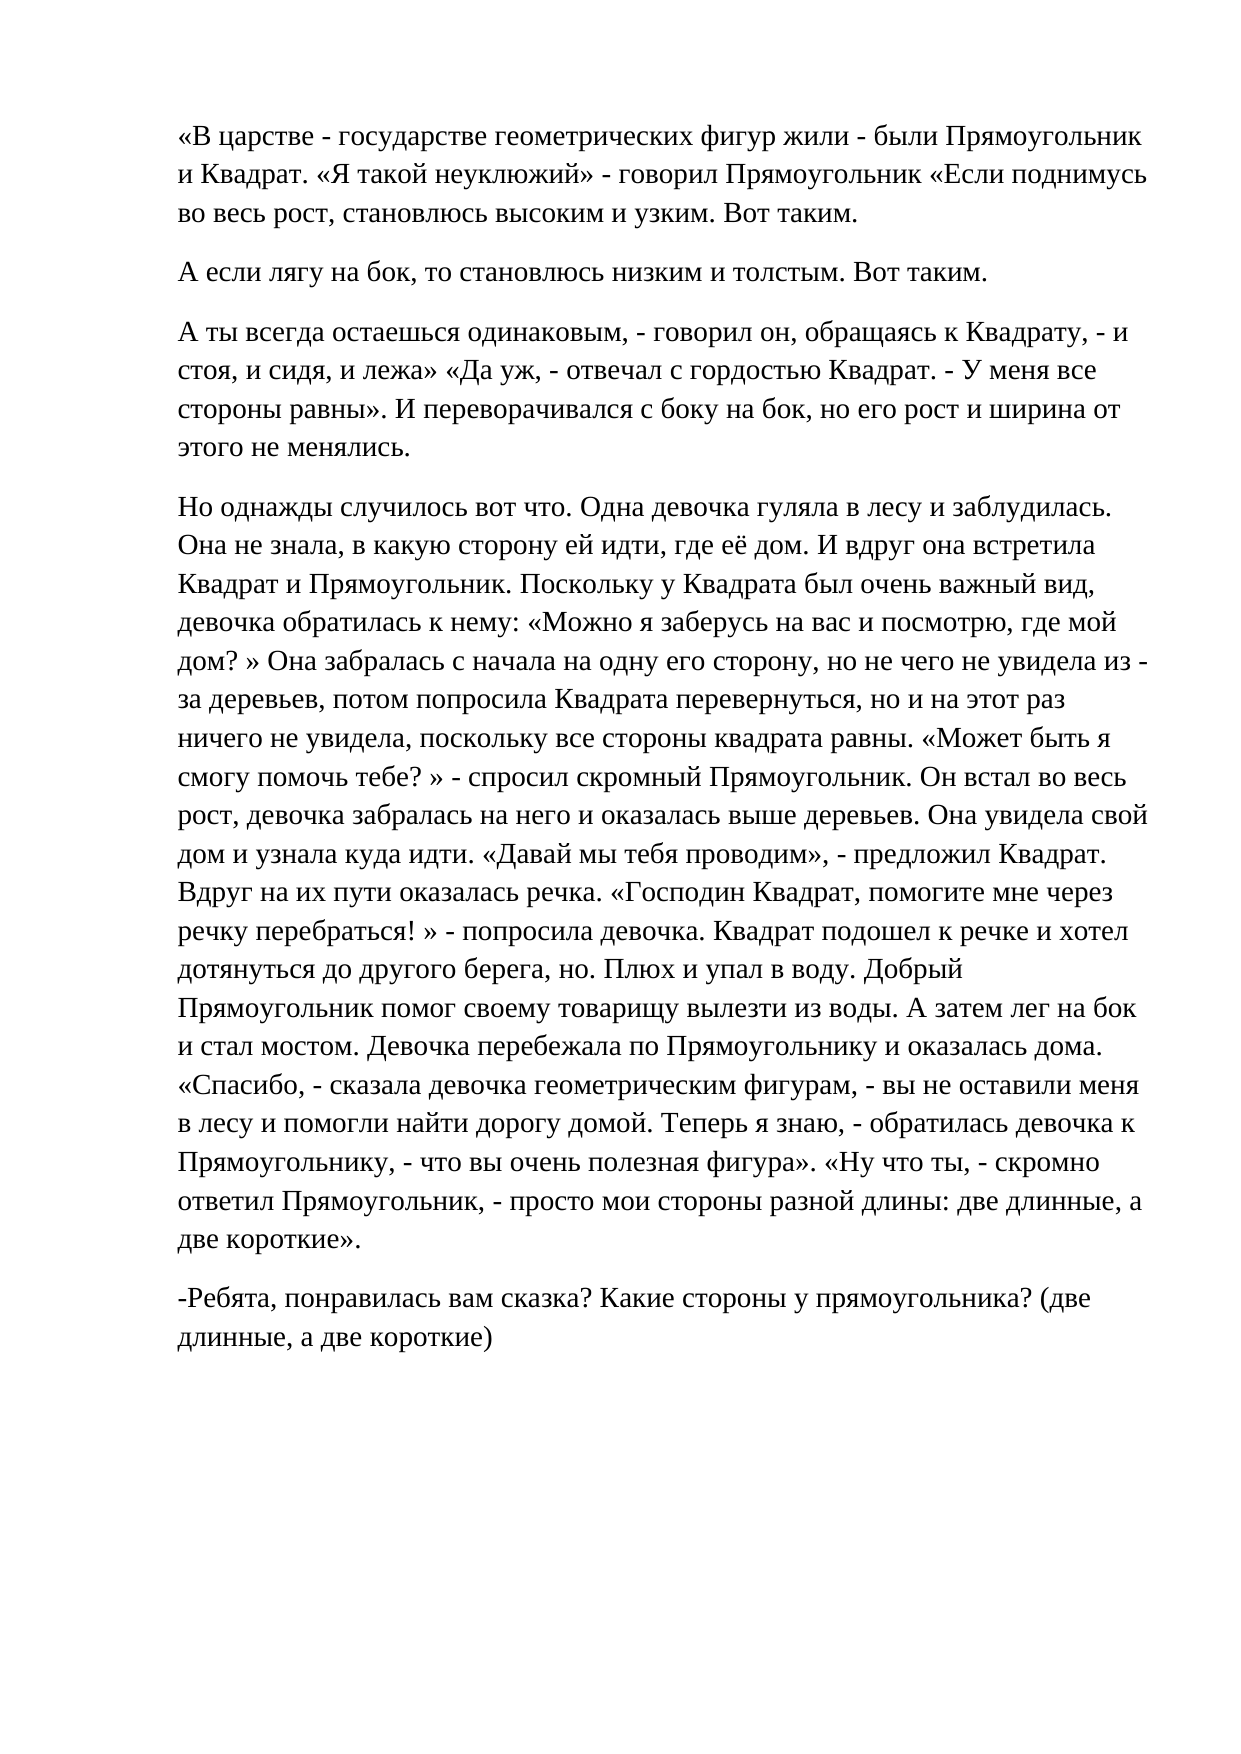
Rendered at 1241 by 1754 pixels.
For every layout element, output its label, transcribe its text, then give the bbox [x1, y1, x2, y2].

text А ты всегда остаешься одинаковым, - говорил он, обращаясь к Квадрату, - и стоя, и сидя, и лежа» «Да уж, - отвечал с гордостью Квадрат. - У меня все стороны равны». И переворачивался с боку на бок, но его рост и ширина от этого не менялись. [177, 314, 1152, 463]
text Но однажды случилось вот что. Одна девочка гуляла в лесу и заблудилась. Она не знала, в какую сторону ей идти, где её дом. И вдруг она встретила Квадрат и Прямоугольник. Поскольку у Квадрата был очень важный вид, девочка обратилась к нему: «Можно я заберусь на вас и посмотрю, где мой дом? » Она забралась с начала на одну его сторону, но не чего не увидела из - за деревьев, потом попросила Квадрата перевернуться, но и на этот раз ничего не увидела, поскольку все стороны квадрата равны. «Может быть я смогу помочь тебе? » - спросил скромный Прямоугольник. Он встал во весь рост, девочка забралась на него и оказалась выше деревьев. Она увидела свой дом и узнала куда идти. «Давай мы тебя проводим», - предложил Квадрат. Вдруг на их пути оказалась речка. «Господин Квадрат, помогите мне через речку перебраться! » - попросила девочка. Квадрат подошел к речке и хотел дотянуться до другого берега, но. Плюх и упал в воду. Добрый Прямоугольник помог своему товарищу вылезти из воды. А затем лег на бок и стал мостом. Девочка перебежала по Прямоугольнику и оказалась дома. «Спасибо, - сказала девочка геометрическим фигурам, - вы не оставили меня в лесу и помогли найти дорогу домой. Теперь я знаю, - обратилась девочка к Прямоугольнику, - что вы очень полезная фигура». «Ну что ты, - скромно ответил Прямоугольник, - просто мои стороны разной длины: две длинные, а две короткие». [177, 489, 1152, 1255]
text «В царстве - государстве геометрических фигур жили - были Прямоугольник и Квадрат. «Я такой неуклюжий» - говорил Прямоугольник «Если поднимусь во весь рост, становлюсь высоким и узким. Вот таким. [177, 118, 1152, 229]
text -Ребята, понравилась вам сказка? Какие стороны у прямоугольника? (две длинные, а две короткие) [177, 1281, 1152, 1353]
text А если лягу на бок, то становлюсь низким и толстым. Вот таким. [177, 254, 1152, 288]
